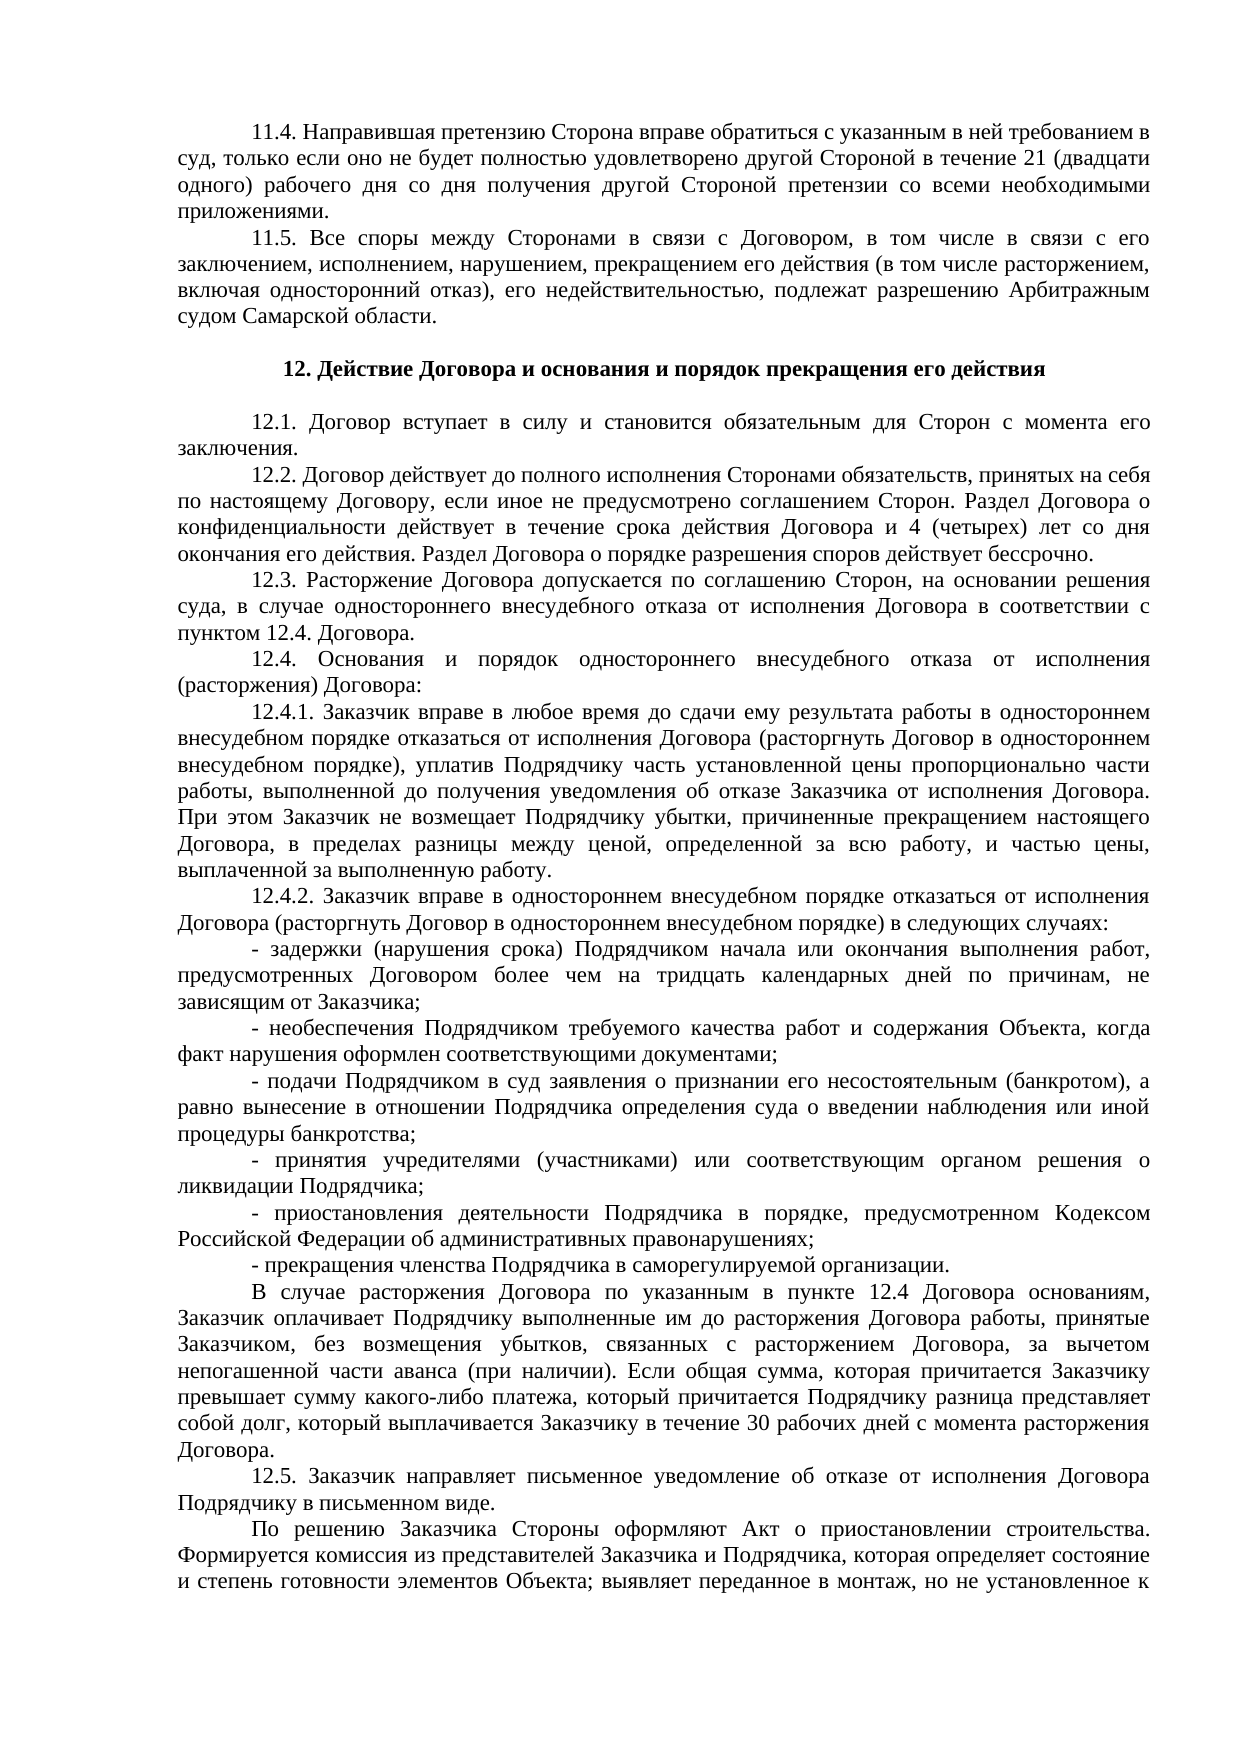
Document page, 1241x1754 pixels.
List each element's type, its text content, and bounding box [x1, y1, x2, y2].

text - подачи Подрядчиком в суд заявления о признании его несостоятельным (банкротом), а равно вынесение в отношении Подрядчика определения суда о введении наблюдения или иной процедуры банкротства; [177, 1067, 1152, 1146]
text 12. Действие Договора и основания и порядок прекращения его действия [177, 355, 1152, 382]
text 12.4.1. Заказчик вправе в любое время до сдачи ему результата работы в одностороннем внесудебном порядке отказаться от исполнения Договора (расторгнуть Договор в одностороннем внесудебном порядке), уплатив Подрядчику часть установленной цены пропорционально части работы, выполненной до получения уведомления об отказе Заказчика от исполнения Договора. При этом Заказчик не возмещает Подрядчику убытки, причиненные прекращением настоящего Договора, в пределах разницы между ценой, определенной за всю работу, и частью цены, выплаченной за выполненную работу. [177, 698, 1152, 882]
text 12.1. Договор вступает в силу и становится обязательным для Сторон с момента его заключения. [177, 408, 1152, 461]
text - задержки (нарушения срока) Подрядчиком начала или окончания выполнения работ, предусмотренных Договором более чем на тридцать календарных дней по причинам, не зависящим от Заказчика; [177, 935, 1152, 1014]
text 12.2. Договор действует до полного исполнения Сторонами обязательств, принятых на себя по настоящему Договору, если иное не предусмотрено соглашением Сторон. Раздел Договора о конфиденциальности действует в течение срока действия Договора и 4 (четырех) лет со дня окончания его действия. Раздел Договора о порядке разрешения споров действует бессрочно. [177, 461, 1152, 566]
text - прекращения членства Подрядчика в саморегулируемой организации. [177, 1251, 1152, 1278]
text 11.4. Направившая претензию Сторона вправе обратиться с указанным в ней требованием в суд, только если оно не будет полностью удовлетворено другой Стороной в течение 21 (двадцати одного) рабочего дня со дня получения другой Стороной претензии со всеми необходимыми приложениями. [177, 118, 1152, 223]
text 12.3. Расторжение Договора допускается по соглашению Сторон, на основании решения суда, в случае одностороннего внесудебного отказа от исполнения Договора в соответствии с пунктом 12.4. Договора. [177, 566, 1152, 645]
text - необеспечения Подрядчиком требуемого качества работ и содержания Объекта, когда факт нарушения оформлен соответствующими документами; [177, 1014, 1152, 1067]
text 11.5. Все споры между Сторонами в связи с Договором, в том числе в связи с его заключением, исполнением, нарушением, прекращением его действия (в том числе расторжением, включая односторонний отказ), его недействительностью, подлежат разрешению Арбитражным судом Самарской области. [177, 223, 1152, 329]
text - принятия учредителями (участниками) или соответствующим органом решения о ликвидации Подрядчика; [177, 1146, 1152, 1199]
text 12.4. Основания и порядок одностороннего внесудебного отказа от исполнения (расторжения) Договора: [177, 645, 1152, 698]
text - приостановления деятельности Подрядчика в порядке, предусмотренном Кодексом Российской Федерации об административных правонарушениях; [177, 1199, 1152, 1251]
text 12.4.2. Заказчик вправе в одностороннем внесудебном порядке отказаться от исполнения Договора (расторгнуть Договор в одностороннем внесудебном порядке) в следующих случаях: [177, 882, 1152, 935]
text В случае расторжения Договора по указанным в пункте 12.4 Договора основаниям, Заказчик оплачивает Подрядчику выполненные им до расторжения Договора работы, принятые Заказчиком, без возмещения убытков, связанных с расторжением Договора, за вычетом непогашенной части аванса (при наличии). Если общая сумма, которая причитается Заказчику превышает сумму какого-либо платежа, который причитается Подрядчику разница представляет собой долг, который выплачивается Заказчику в течение 30 рабочих дней с момента расторжения Договора. [177, 1278, 1152, 1462]
text 12.5. Заказчик направляет письменное уведомление об отказе от исполнения Договора Подрядчику в письменном виде. [177, 1462, 1152, 1515]
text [177, 1515, 1152, 1594]
